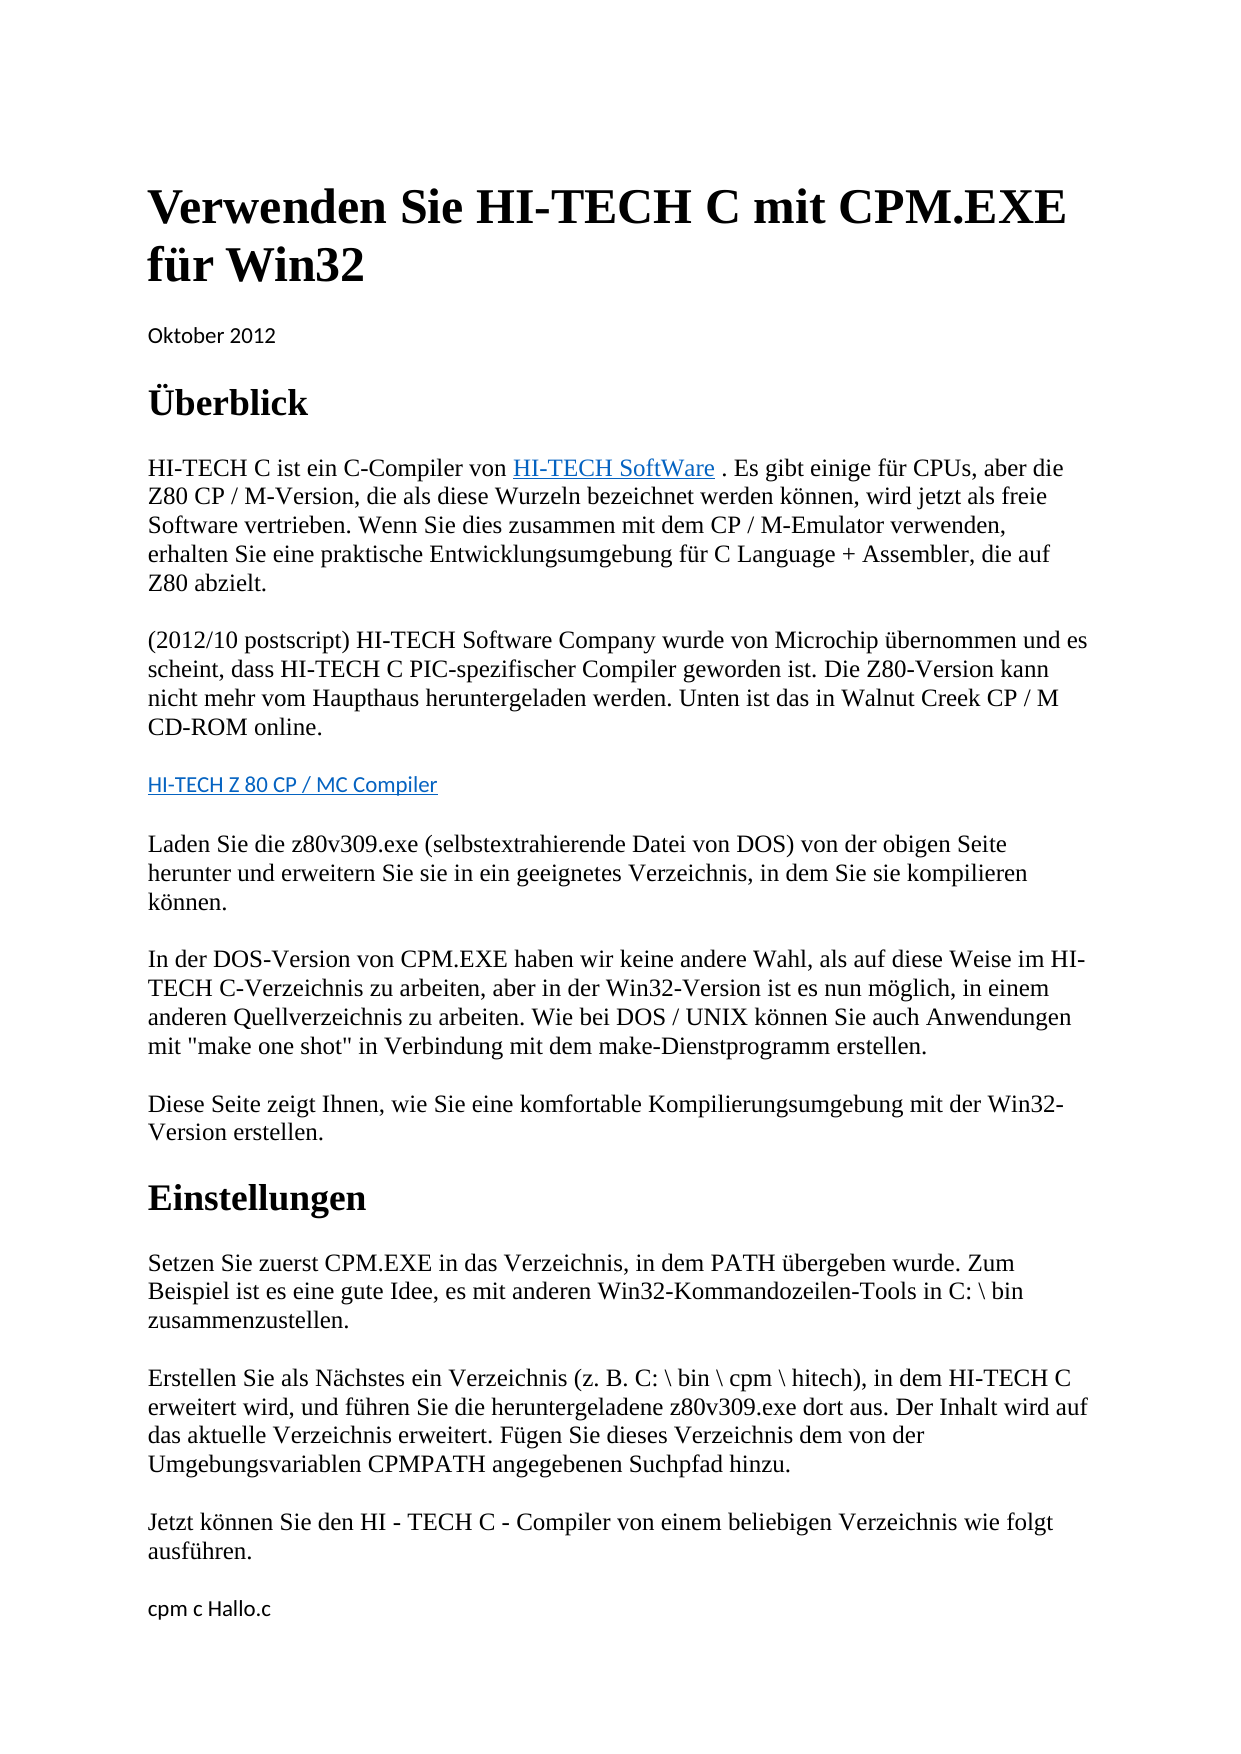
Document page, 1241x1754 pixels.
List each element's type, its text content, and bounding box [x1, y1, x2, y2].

text Erstellen Sie als Nächstes ein Verzeichnis (z. B. C: \ bin \ cpm \ hitech), in dem HI-TECH C erweitert wird, und führen Sie die heruntergeladene z80v309.exe dort aus. Der Inhalt wird auf das aktuelle Verzeichnis erweitert. Fügen Sie dieses Verzeichnis dem von der Umgebungsvariablen CPMPATH angegebenen Suchpfad hinzu. [148, 1363, 1093, 1478]
text In der DOS-Version von CPM.EXE haben wir keine andere Wahl, als auf diese Weise im HI-TECH C-Verzeichnis zu arbeiten, aber in der Win32-Version ist es nun möglich, in einem anderen Quellverzeichnis zu arbeiten. Wie bei DOS / UNIX können Sie auch Anwendungen mit "make one shot" in Verbindung mit dem make-Dienstprogramm erstellen. [148, 944, 1093, 1059]
text cpm c Hallo.c [148, 1594, 1093, 1622]
text Setzen Sie zuerst CPM.EXE in das Verzeichnis, in dem PATH übergeben wurde. Zum Beispiel ist es eine gute Idee, es mit anderen Win32-Kommandozeilen-Tools in C: \ bin zusammenzustellen. [148, 1248, 1093, 1334]
text Jetzt können Sie den HI - TECH C - Compiler von einem beliebigen Verzeichnis wie folgt ausführen. [148, 1507, 1093, 1565]
text Diese Seite zeigt Ihnen, wie Sie eine komfortable Kompilierungsumgebung mit der Win32-Version erstellen. [148, 1089, 1093, 1146]
subtitle Verwenden Sie HI-TECH C mit CPM.EXE für Win32 [148, 177, 1093, 292]
text (2012/10 postscript) HI-TECH Software Company wurde von Microchip übernommen und es scheint, dass HI-TECH C PIC-spezifischer Compiler geworden ist. Die Z80-Version kann nicht mehr vom Haupthaus heruntergeladen werden. Unten ist das in Walnut Creek CP / M CD-ROM online. [148, 626, 1093, 741]
text HI-TECH Z 80 CP / MC Compiler [148, 770, 1093, 798]
text Oktober 2012 [148, 321, 1093, 349]
text HI-TECH C ist ein C-Compiler von HI-TECH SoftWare . Es gibt einige für CPUs, aber die Z80 CP / M-Version, die als diese Wurzeln bezeichnet werden können, wird jetzt als freie Software vertrieben. Wenn Sie dies zusammen mit dem CP / M-Emulator verwenden, erhalten Sie eine praktische Entwicklungsumgebung für C Language + Assembler, die auf Z80 abzielt. [148, 453, 1093, 596]
text Laden Sie die z80v309.exe (selbstextrahierende Datei von DOS) von der obigen Seite herunter und erweitern Sie sie in ein geeignetes Verzeichnis, in dem Sie sie kompilieren können. [148, 829, 1093, 915]
subtitle Überblick [148, 380, 1093, 423]
subtitle Einstellungen [148, 1175, 1093, 1218]
